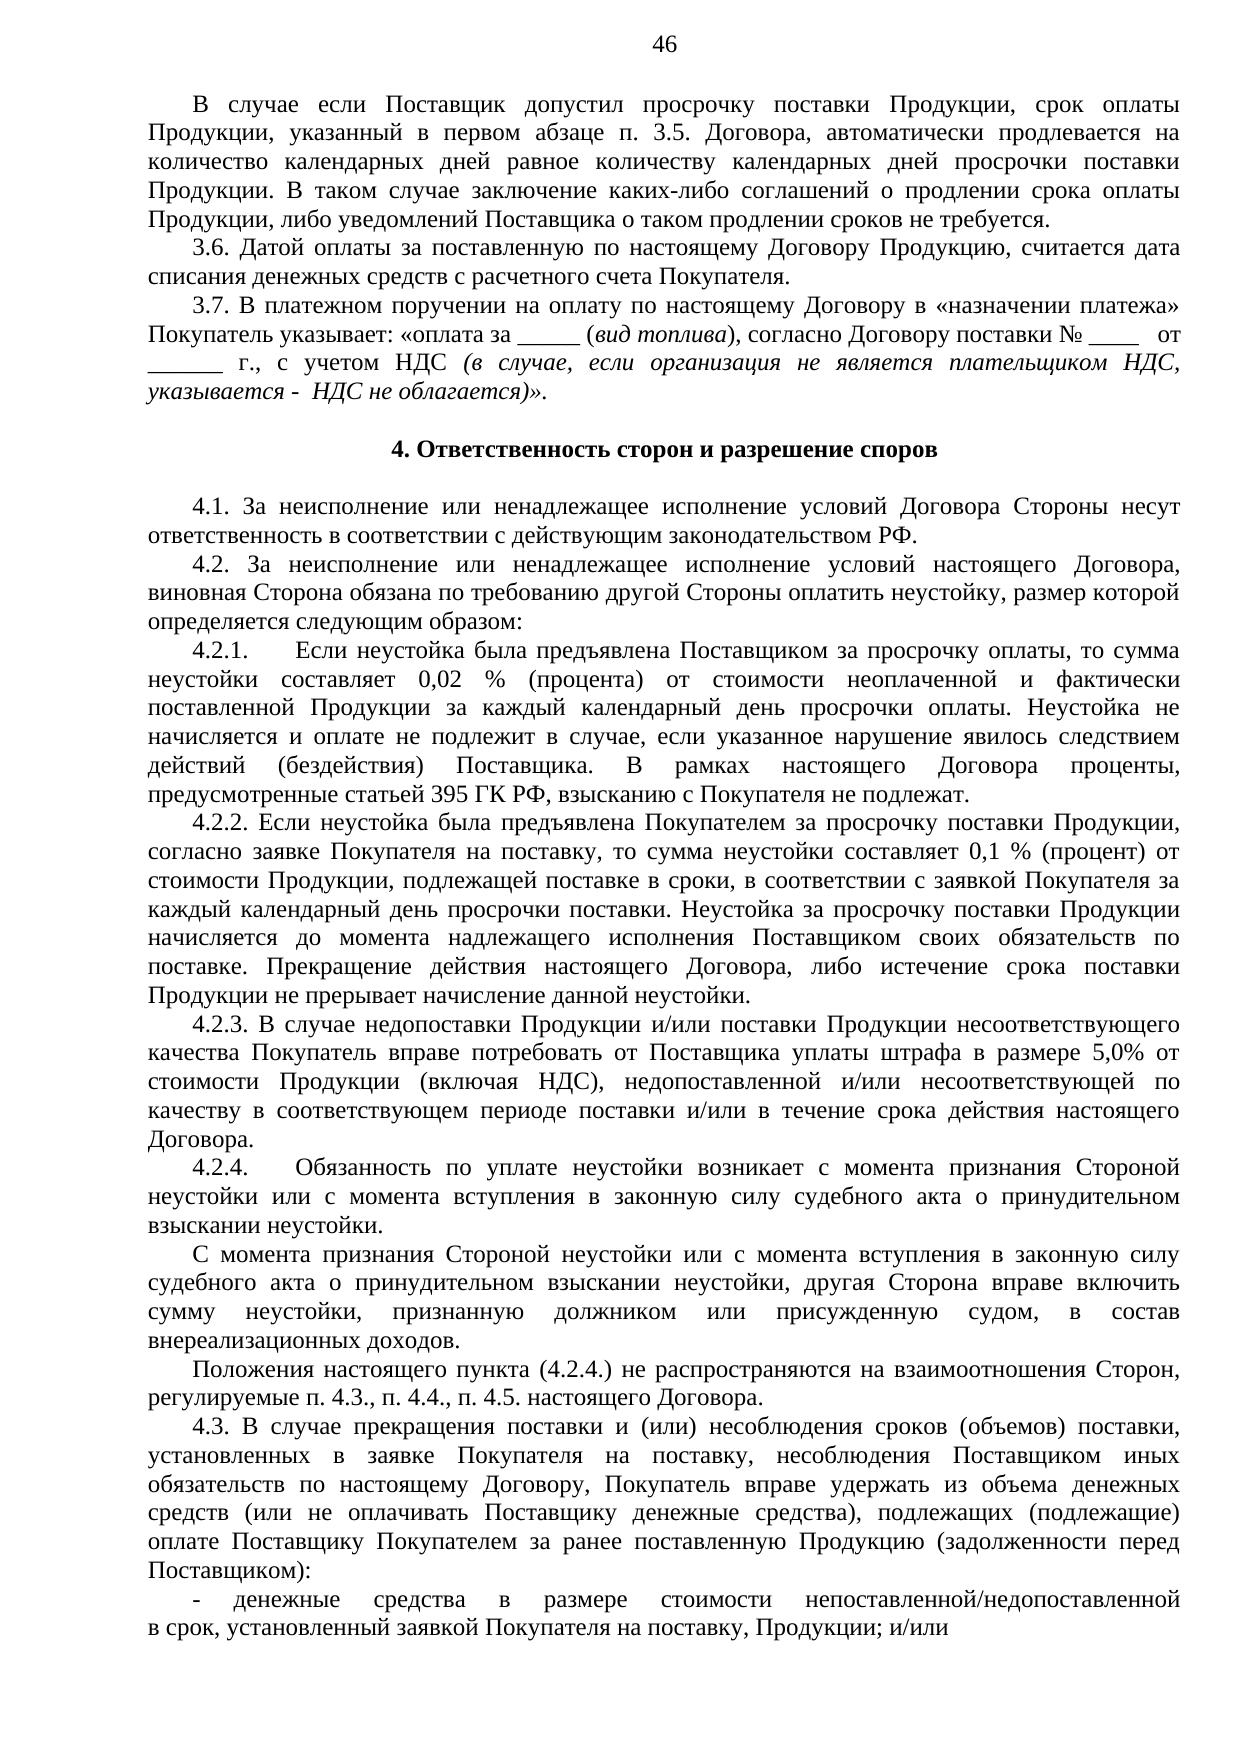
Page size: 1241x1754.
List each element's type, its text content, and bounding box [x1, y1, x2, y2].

text В случае если Поставщик допустил просрочку поставки Продукции, срок оплаты Продукции, указанный в первом абзаце п. 3.5. Договора, автоматически продлевается на количество календарных дней равное количеству календарных дней просрочки поставки Продукции. В таком случае заключение каких-либо соглашений о продлении срока оплаты Продукции, либо уведомлений Поставщика о таком продлении сроков не требуется. [148, 89, 1181, 232]
text С момента признания Стороной неустойки или с момента вступления в законную силу судебного акта о принудительном взыскании неустойки, другая Сторона вправе включить сумму неустойки, признанную должником или присужденную судом, в состав внереализационных доходов. [148, 1239, 1181, 1354]
text 4.2.2. Если неустойка была предъявлена Покупателем за просрочку поставки Продукции, согласно заявке Покупателя на поставку, то сумма неустойки составляет 0,1 % (процент) от стоимости Продукции, подлежащей поставке в сроки, в соответствии с заявкой Покупателя за каждый календарный день просрочки поставки. Неустойка за просрочку поставки Продукции начисляется до момента надлежащего исполнения Поставщиком своих обязательств по поставке. Прекращение действия настоящего Договора, либо истечение срока поставки Продукции не прерывает начисление данной неустойки. [148, 807, 1181, 1009]
text 3.6. Датой оплаты за поставленную по настоящему Договору Продукцию, считается дата списания денежных средств с расчетного счета Покупателя. [148, 232, 1181, 290]
text Положения настоящего пункта (4.2.4.) не распространяются на взаимоотношения Сторон, регулируемые п. 4.3., п. 4.4., п. 4.5. настоящего Договора. [148, 1354, 1181, 1411]
text 4.1. За неисполнение или ненадлежащее исполнение условий Договора Стороны несут ответственность в соответствии с действующим законодательством РФ. [148, 491, 1181, 549]
text 4.2. За неисполнение или ненадлежащее исполнение условий настоящего Договора, виновная Сторона обязана по требованию другой Стороны оплатить неустойку, размер которой определяется следующим образом: [148, 549, 1181, 635]
text 4.3. В случае прекращения поставки и (или) несоблюдения сроков (объемов) поставки, установленных в заявке Покупателя на поставку, несоблюдения Поставщиком иных обязательств по настоящему Договору, Покупатель вправе удержать из объема денежных средств (или не оплачивать Поставщику денежные средства), подлежащих (подлежащие) оплате Поставщику Покупателем за ранее поставленную Продукцию (задолженности перед Поставщиком): [148, 1411, 1181, 1584]
text 4.2.1. Если неустойка была предъявлена Поставщиком за просрочку оплаты, то сумма неустойки составляет 0,02 % (процента) от стоимости неоплаченной и фактически поставленной Продукции за каждый календарный день просрочки оплаты. Неустойка не начисляется и оплате не подлежит в случае, если указанное нарушение явилось следствием действий (бездействия) Поставщика. В рамках настоящего Договора проценты, предусмотренные статьей 395 ГК РФ, взысканию с Покупателя не подлежат. [148, 635, 1181, 807]
text 4.2.3. В случае недопоставки Продукции и/или поставки Продукции несоответствующего качества Покупатель вправе потребовать от Поставщика уплаты штрафа в размере 5,0% от стоимости Продукции (включая НДС), недопоставленной и/или несоответствующей по качеству в соответствующем периоде поставки и/или в течение срока действия настоящего Договора. [148, 1009, 1181, 1152]
text 4.2.4. Обязанность по уплате неустойки возникает с момента признания Стороной неустойки или с момента вступления в законную силу судебного акта о принудительном взыскании неустойки. [148, 1152, 1181, 1239]
text 4. Ответственность сторон и разрешение споров [148, 434, 1181, 462]
text - денежные средства в размере стоимости непоставленной/недопоставленной в срок, установленный заявкой Покупателя на поставку, Продукции; и/или [148, 1584, 1181, 1641]
text 3.7. В платежном поручении на оплату по настоящему Договору в «назначении платежа» Покупатель указывает: «оплата за _____ (вид топлива), согласно Договору поставки № ____ от ______ г., с учетом НДС (в случае, если организация не является плательщиком НДС, указывается - НДС не облагается)». [148, 290, 1181, 405]
